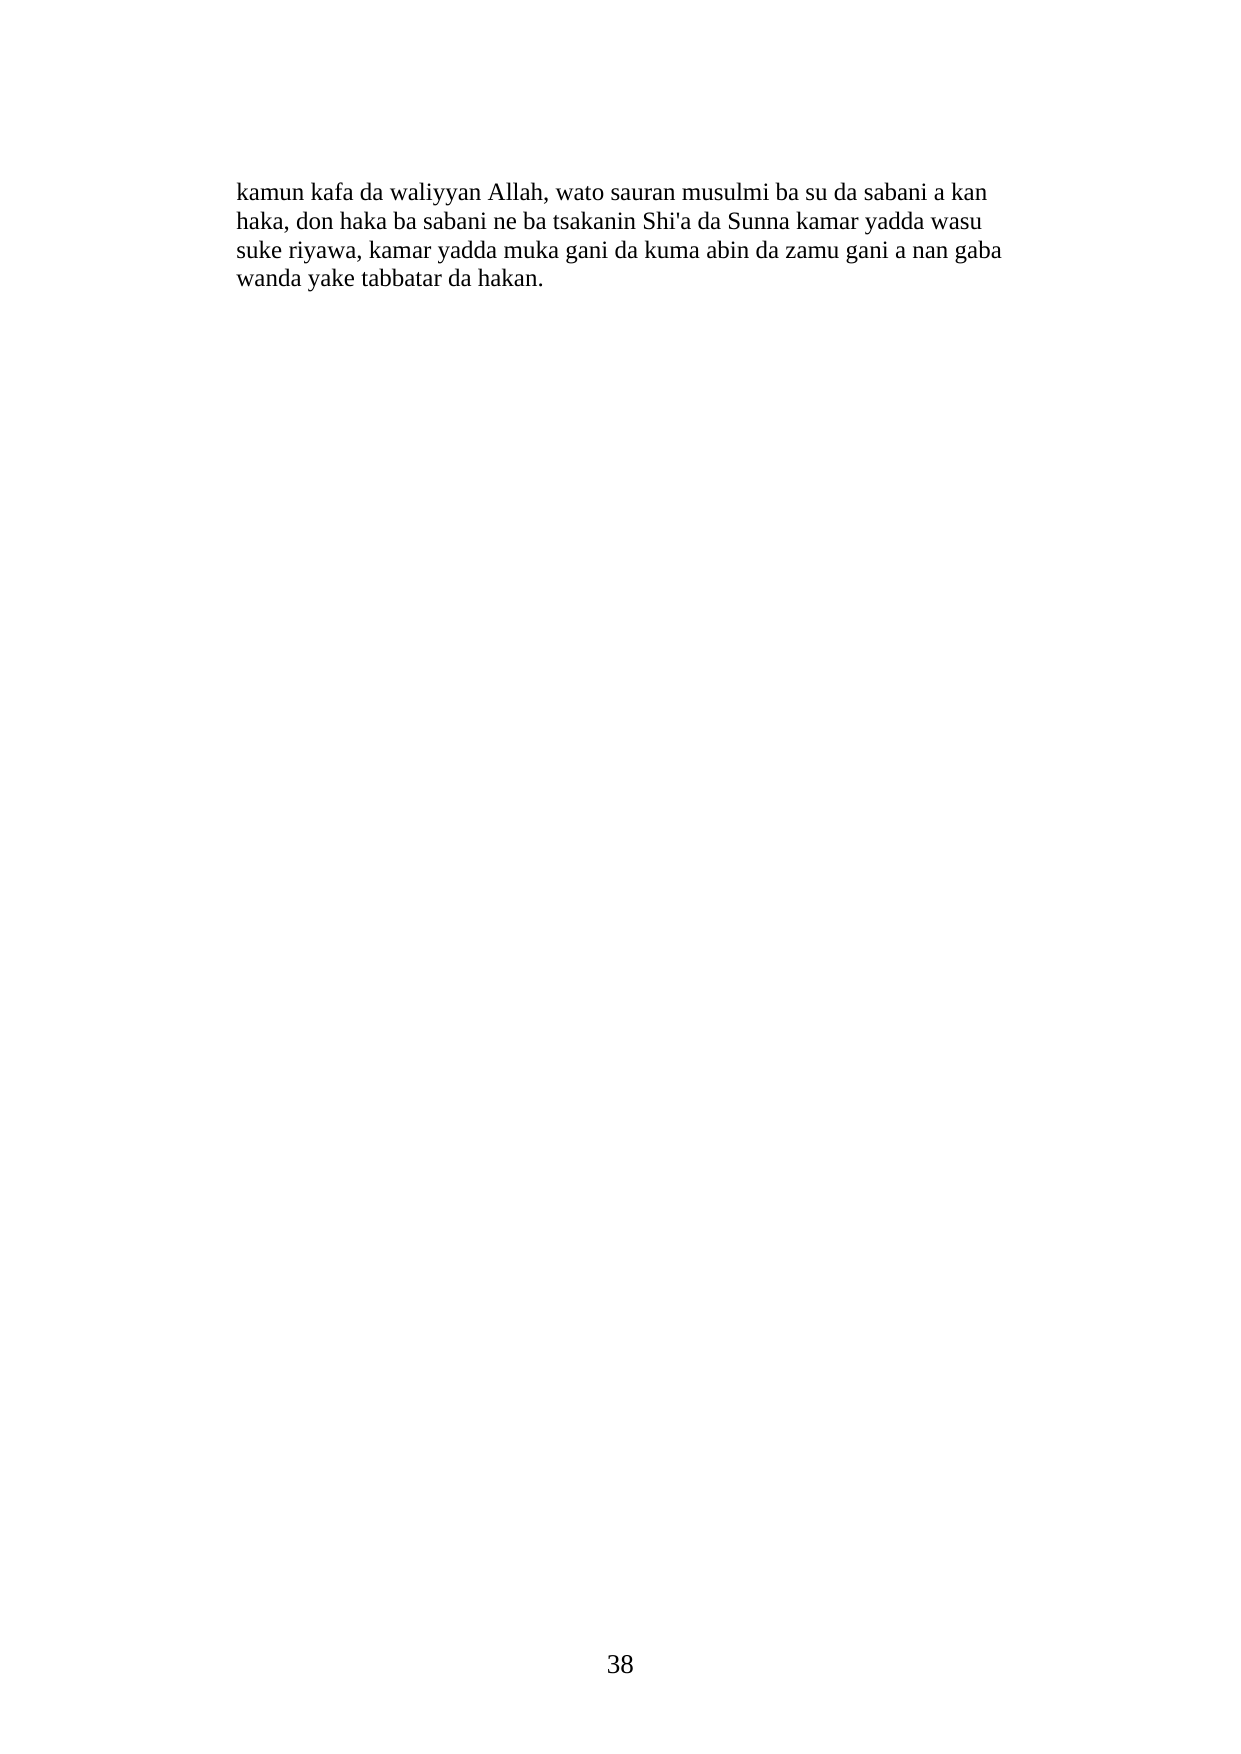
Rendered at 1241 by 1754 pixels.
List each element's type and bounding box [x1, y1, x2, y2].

text [236, 177, 1004, 292]
